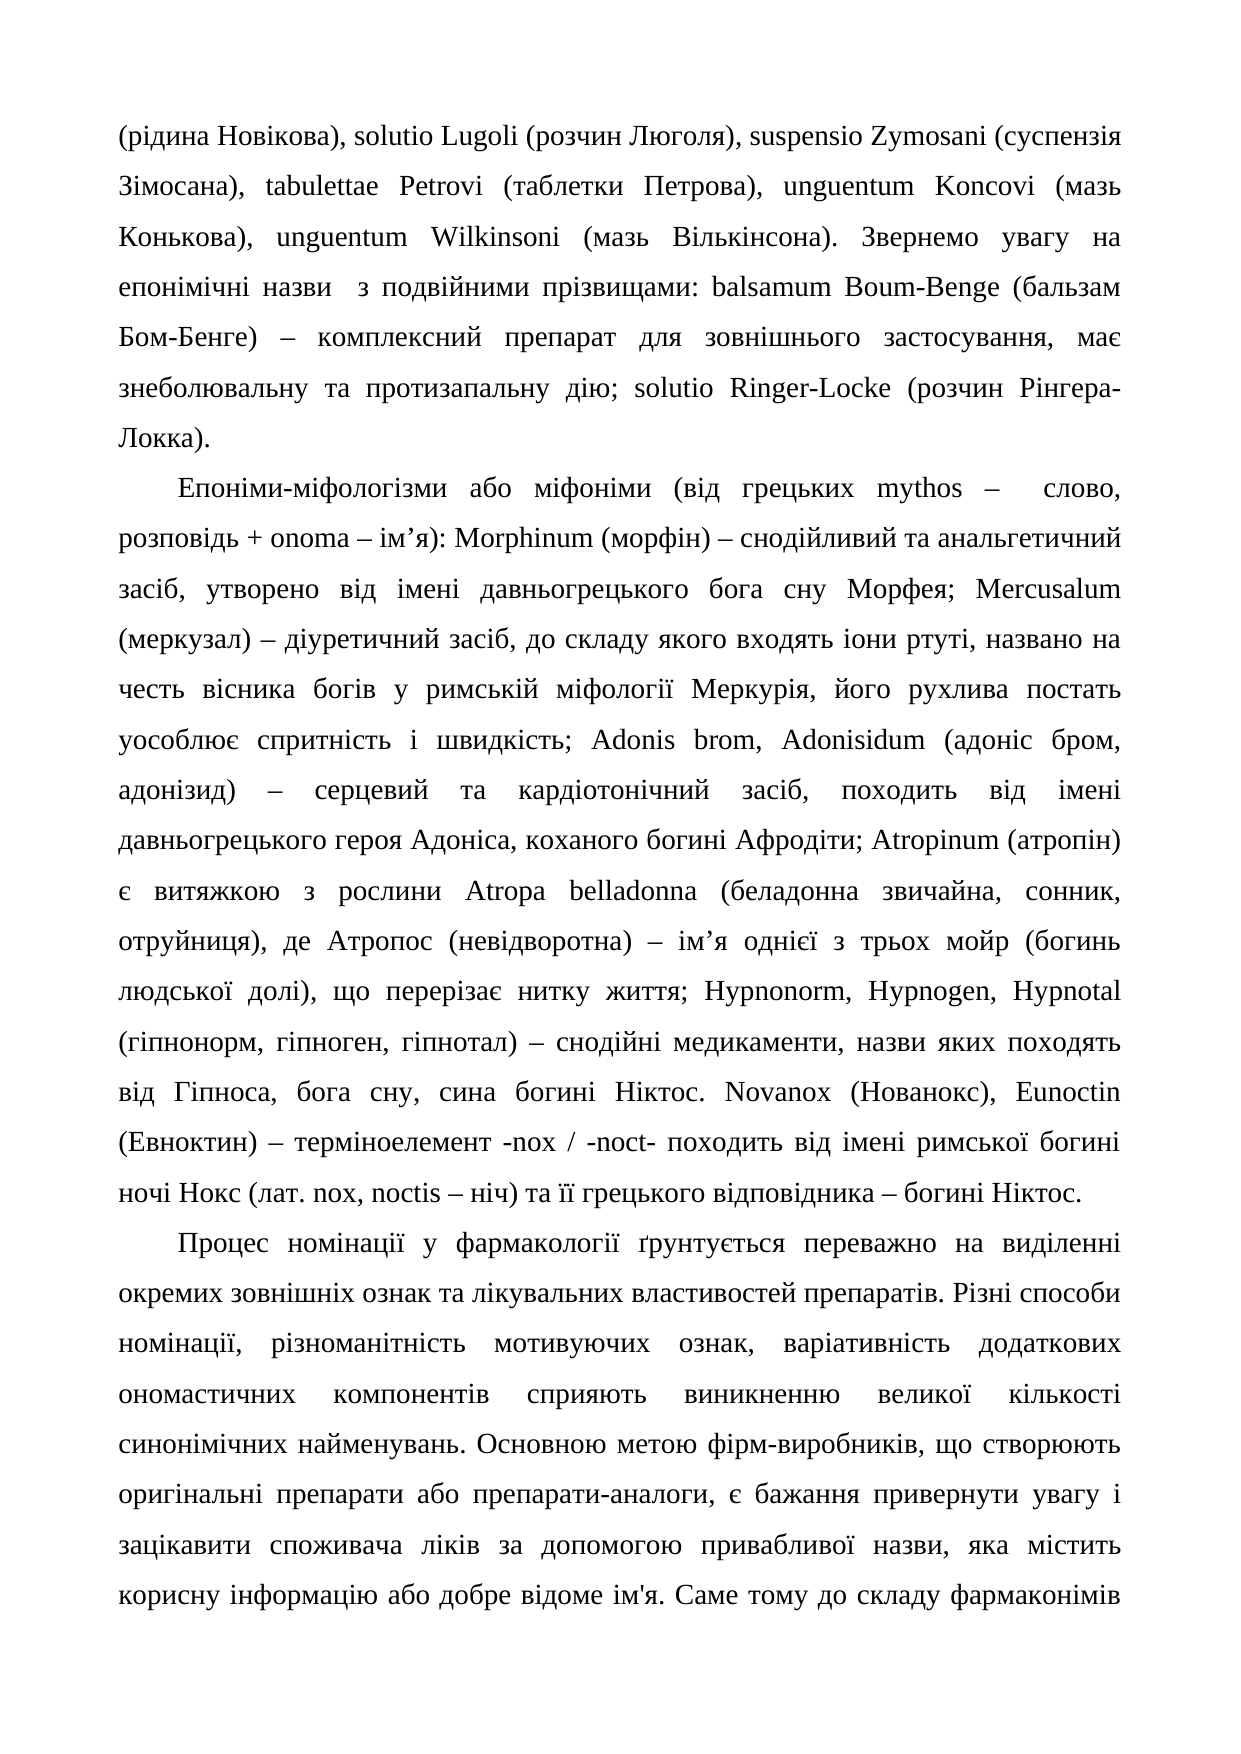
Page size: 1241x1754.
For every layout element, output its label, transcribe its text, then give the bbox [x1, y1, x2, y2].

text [118, 1225, 1122, 1611]
text Епоніми-міфологізми або міфоніми (від грецьких mythos – слово, розповідь + onoma – ім’я): Morphinum (морфін) – снодійливий та анальгетичний засіб, утворено від імені давньогрецького бога сну Морфея; Mercusalum (меркузал) – діуретичний засіб, до складу якого входять іони ртуті, названо на честь вісника богів у римській міфології Меркурія, його рухлива постать уособлює спритність і швидкість; Adonis brom, Adonisidum (адоніс бром, адонізид) – серцевий та кардіотонічний засіб, походить від імені давньогрецького героя Адоніса, коханого богині Афродіти; Atropinum (атропін) є витяжкою з рослини Atropa belladonna (беладонна звичайна, сонник, отруйниця), де Атропос (невідворотна) – ім’я однієї з трьох мойр (богинь людської долі), що перерізає нитку життя; Hypnonorm, Hypnogen, Hypnotal (гіпнонорм, гіпноген, гіпнотал) – снодійні медикаменти, назви яких походять від Гіпноса, бога сну, сина богині Ніктос. Novanox (Нованокс), Eunoctin (Евноктин) – терміноелемент -nox / -noct- походить від імені римської богині ночі Нокс (лат. nox, noctis – ніч) та її грецького відповідника – богині Ніктос. [118, 470, 1122, 1208]
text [118, 118, 1122, 453]
